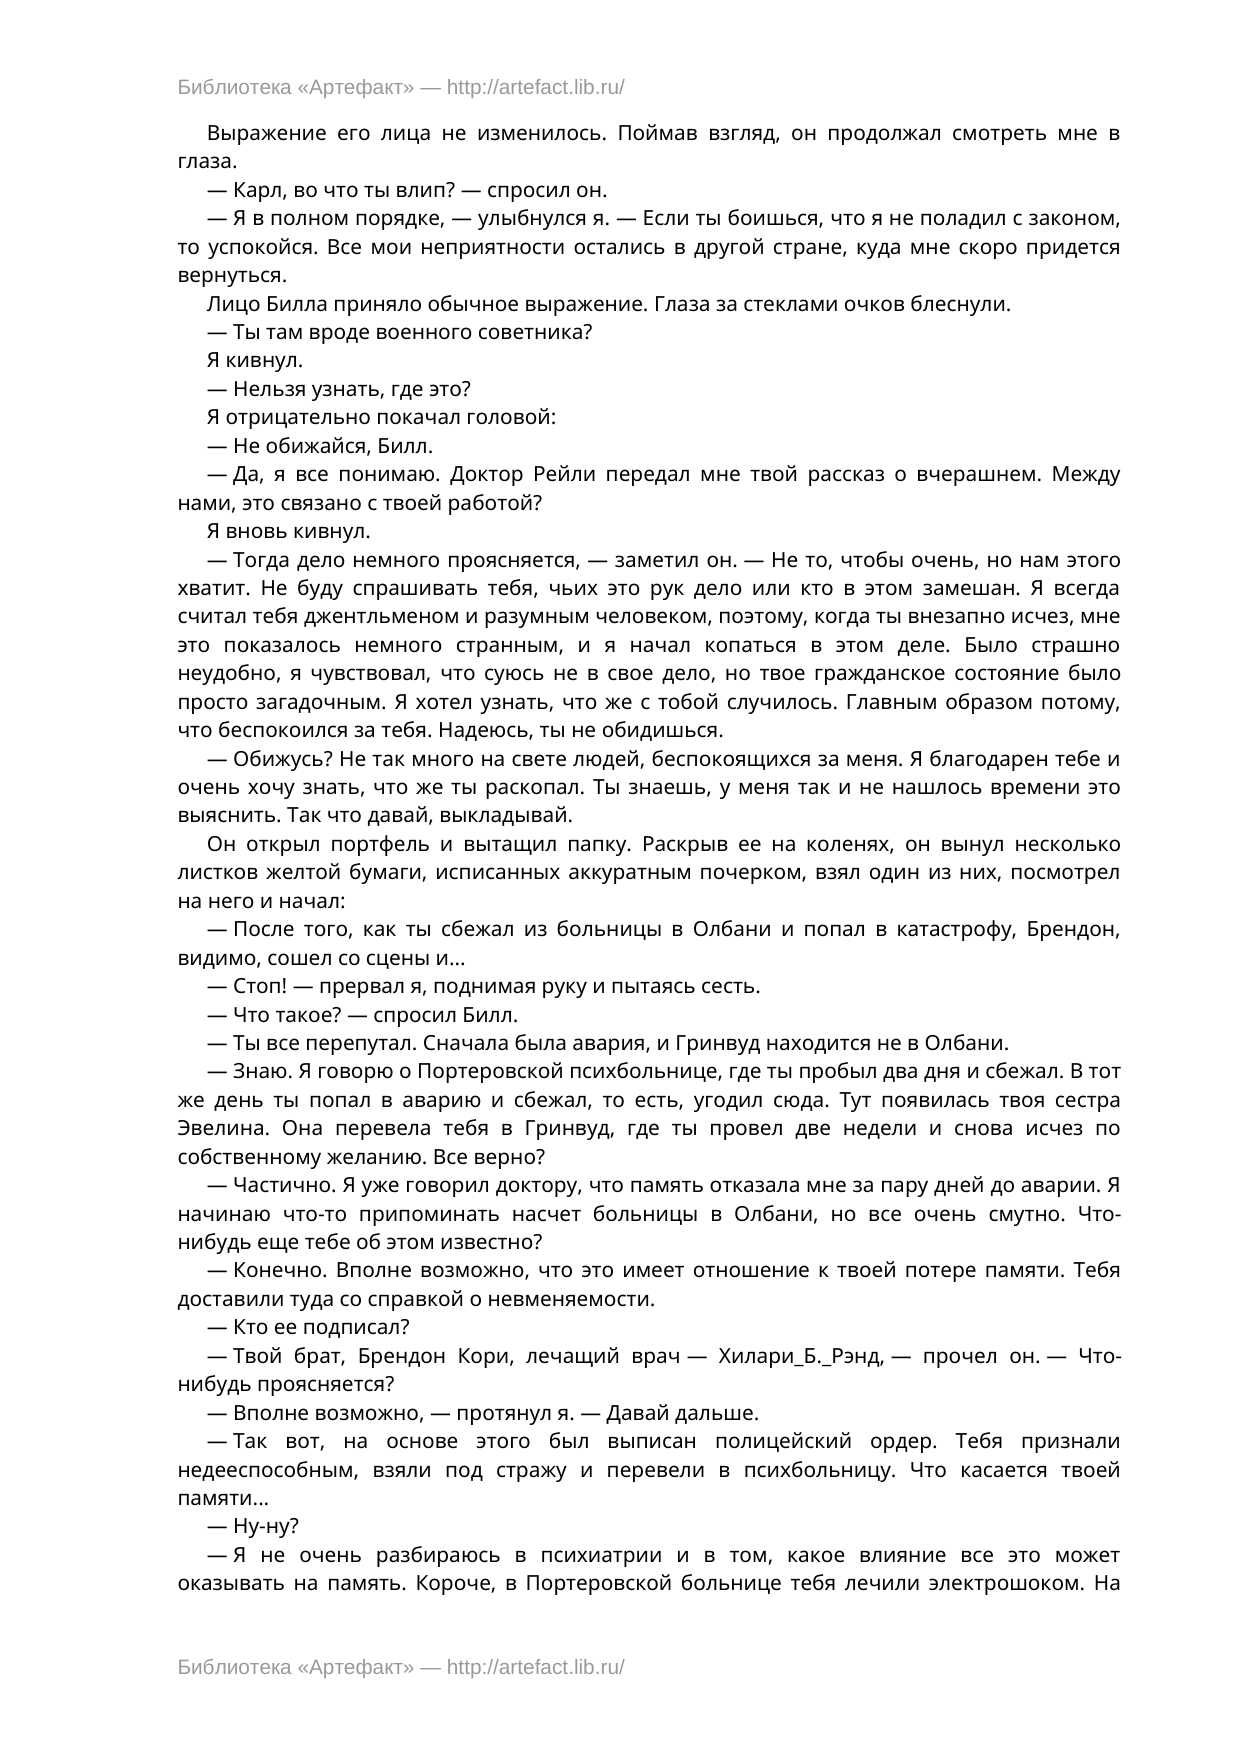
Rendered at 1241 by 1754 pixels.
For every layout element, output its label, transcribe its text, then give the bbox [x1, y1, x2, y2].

text Лицо Билла приняло обычное выражение. Глаза за стеклами очков блеснули. [177, 289, 1122, 317]
text — Вполне возможно, — протянул я. — Давай дальше. [177, 1398, 1122, 1426]
text Он открыл портфель и вытащил папку. Раскрыв ее на коленях, он вынул несколько листков желтой бумаги, исписанных аккуратным почерком, взял один из них, посмотрел на него и начал: [177, 829, 1122, 914]
text — Ну-ну? [177, 1512, 1122, 1540]
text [177, 1540, 1122, 1597]
text — Нельзя узнать, где это? [177, 374, 1122, 402]
text — Ты там вроде военного советника? [177, 317, 1122, 346]
text — Знаю. Я говорю о Портеровской психбольнице, где ты пробыл два дня и сбежал. В тот же день ты попал в аварию и сбежал, то есть, угодил сюда. Тут появилась твоя сестра Эвелина. Она перевела тебя в Гринвуд, где ты провел две недели и снова исчез по собственному желанию. Все верно? [177, 1057, 1122, 1170]
text Я кивнул. [177, 346, 1122, 374]
text Я отрицательно покачал головой: [177, 402, 1122, 431]
text — Тогда дело немного проясняется, — заметил он. — Не то, чтобы очень, но нам этого хватит. Не буду спрашивать тебя, чьих это рук дело или кто в этом замешан. Я всегда считал тебя джентльменом и разумным человеком, поэтому, когда ты внезапно исчез, мне это показалось немного странным, и я начал копаться в этом деле. Было страшно неудобно, я чувствовал, что суюсь не в свое дело, но твое гражданское состояние было просто загадочным. Я хотел узнать, что же с тобой случилось. Главным образом потому, что беспокоился за тебя. Надеюсь, ты не обидишься. [177, 545, 1122, 744]
text — Кто ее подписал? [177, 1312, 1122, 1341]
text — Твой брат, Брендон Кори, лечащий врач — Хилари_Б._Рэнд, — прочел он. — Что-нибудь проясняется? [177, 1341, 1122, 1398]
text — Ты все перепутал. Сначала была авария, и Гринвуд находится не в Олбани. [177, 1028, 1122, 1057]
text — Частично. Я уже говорил доктору, что память отказала мне за пару дней до аварии. Я начинаю что-то припоминать насчет больницы в Олбани, но все очень смутно. Что-нибудь еще тебе об этом известно? [177, 1170, 1122, 1256]
text — Да, я все понимаю. Доктор Рейли передал мне твой рассказ о вчерашнем. Между нами, это связано с твоей работой? [177, 459, 1122, 516]
text Я вновь кивнул. [177, 516, 1122, 545]
text — Стоп! — прервал я, поднимая руку и пытаясь сесть. [177, 971, 1122, 1000]
text Выражение его лица не изменилось. Поймав взгляд, он продолжал смотреть мне в глаза. [177, 118, 1122, 175]
text — Карл, во что ты влип? — спросил он. [177, 175, 1122, 203]
text — Так вот, на основе этого был выписан полицейский ордер. Тебя признали недееспособным, взяли под стражу и перевели в психбольницу. Что касается твоей памяти... [177, 1426, 1122, 1512]
text — После того, как ты сбежал из больницы в Олбани и попал в катастрофу, Брендон, видимо, сошел со сцены и... [177, 914, 1122, 971]
text — Что такое? — спросил Билл. [177, 1000, 1122, 1028]
text — Не обижайся, Билл. [177, 431, 1122, 459]
text — Я в полном порядке, — улыбнулся я. — Если ты боишься, что я не поладил с законом, то успокойся. Все мои неприятности остались в другой стране, куда мне скоро придется вернуться. [177, 203, 1122, 289]
text — Конечно. Вполне возможно, что это имеет отношение к твоей потере памяти. Тебя доставили туда со справкой о невменяемости. [177, 1256, 1122, 1312]
text — Обижусь? Не так много на свете людей, беспокоящихся за меня. Я благодарен тебе и очень хочу знать, что же ты раскопал. Ты знаешь, у меня так и не нашлось времени это выяснить. Так что давай, выкладывай. [177, 744, 1122, 829]
